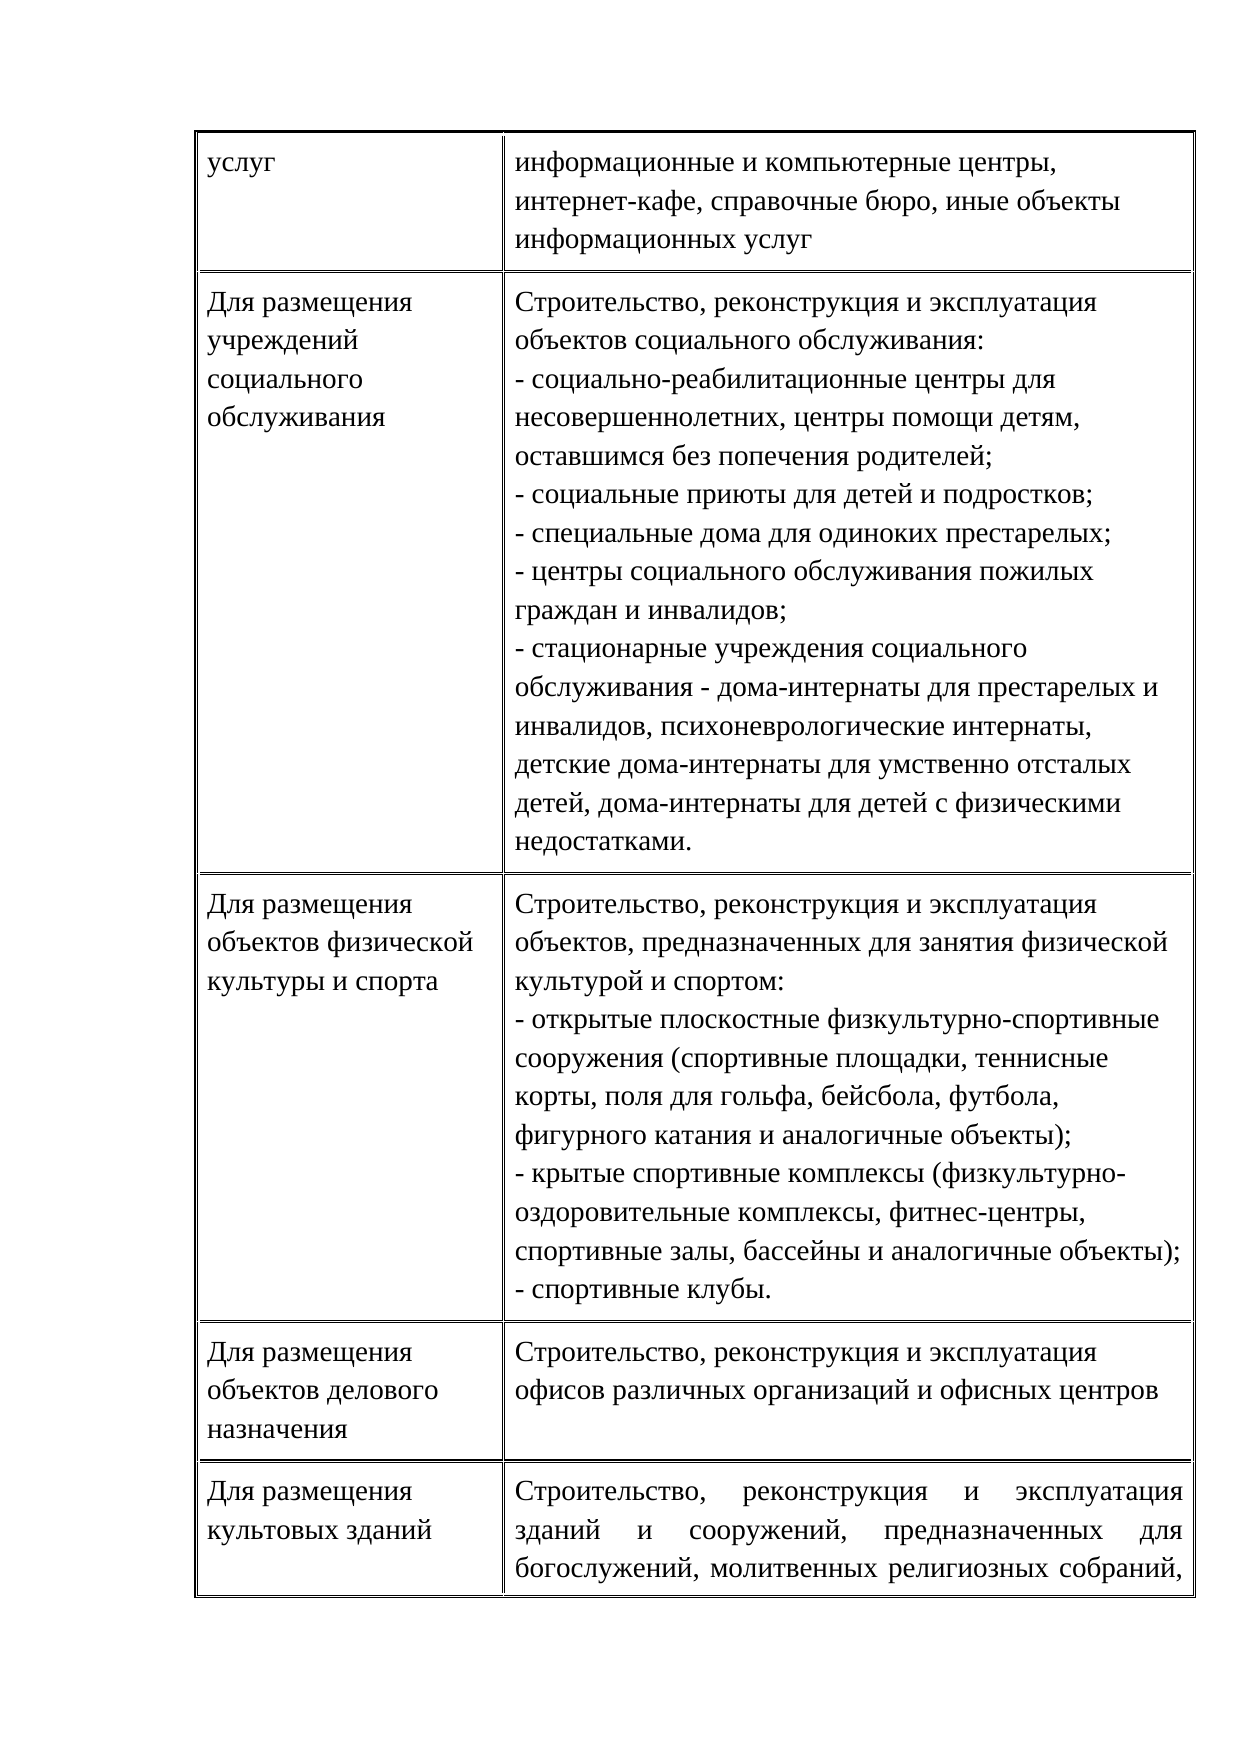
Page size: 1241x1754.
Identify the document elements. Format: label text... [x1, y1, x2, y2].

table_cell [198, 1459, 504, 1595]
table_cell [504, 1459, 1193, 1595]
table_cell Строительство, реконструкция и эксплуатация офисов различных организаций и офисных центров [505, 1320, 1193, 1459]
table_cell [504, 133, 1193, 269]
table_cell Для размещения учреждений социального обслуживания [198, 270, 502, 872]
table_cell Для размещения объектов делового назначения [198, 1320, 502, 1459]
table_cell Строительство, реконструкция и эксплуатация объектов, предназначенных для занятия физической культурой и спортом: - открытые плоскостные физкультурно-спортивные сооружения (спортивные площадки, теннисные корты, поля для гольфа, бейсбола, футбола, фигурного катания и аналогичные объекты); - крытые спортивные комплексы (физкультурно-оздоровительные комплексы, фитнес-центры, спортивные залы, бассейны и аналогичные объекты); - спортивные клубы. [504, 872, 1194, 1319]
table_cell Для размещения объектов физической культуры и спорта [196, 872, 504, 1319]
table_cell Строительство, реконструкция и эксплуатация объектов социального обслуживания: - социально-реабилитационные центры для несовершеннолетних, центры помощи детям, оставшимся без попечения родителей; - социальные приюты для детей и подростков; - специальные дома для одиноких престарелых; - центры социального обслуживания пожилых граждан и инвалидов; - стационарные учреждения социального обслуживания - дома-интернаты для престарелых и инвалидов, психоневрологические интернаты, детские дома-интернаты для умственно отсталых детей, дома-интернаты для детей с физическими недостатками. [505, 270, 1193, 872]
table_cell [198, 133, 504, 269]
